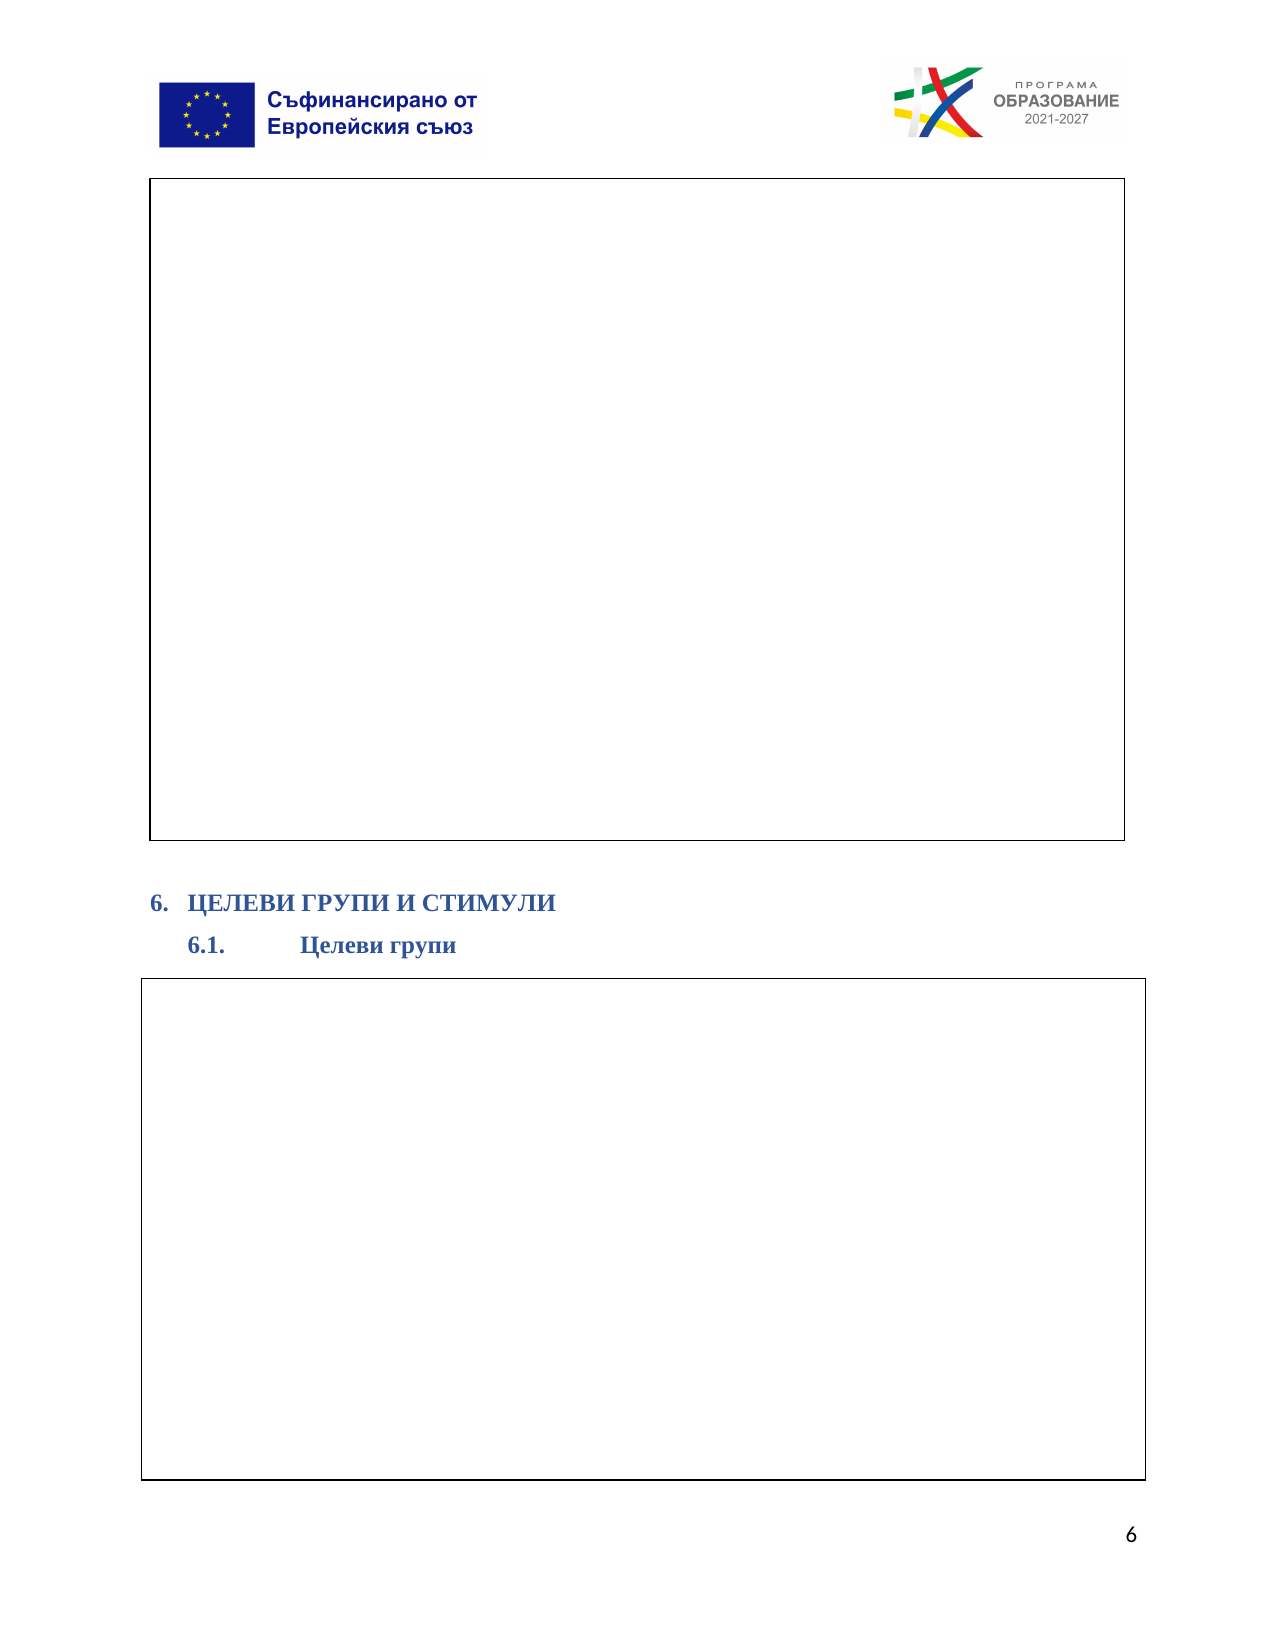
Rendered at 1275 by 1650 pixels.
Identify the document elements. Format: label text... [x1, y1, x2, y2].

subtitle ЦЕЛЕВИ ГРУПИ И СТИМУЛИ [150, 888, 1137, 917]
list Целеви групи [187, 930, 1137, 958]
table_header [151, 179, 1124, 840]
picture [150, 73, 485, 156]
picture [884, 59, 1125, 144]
